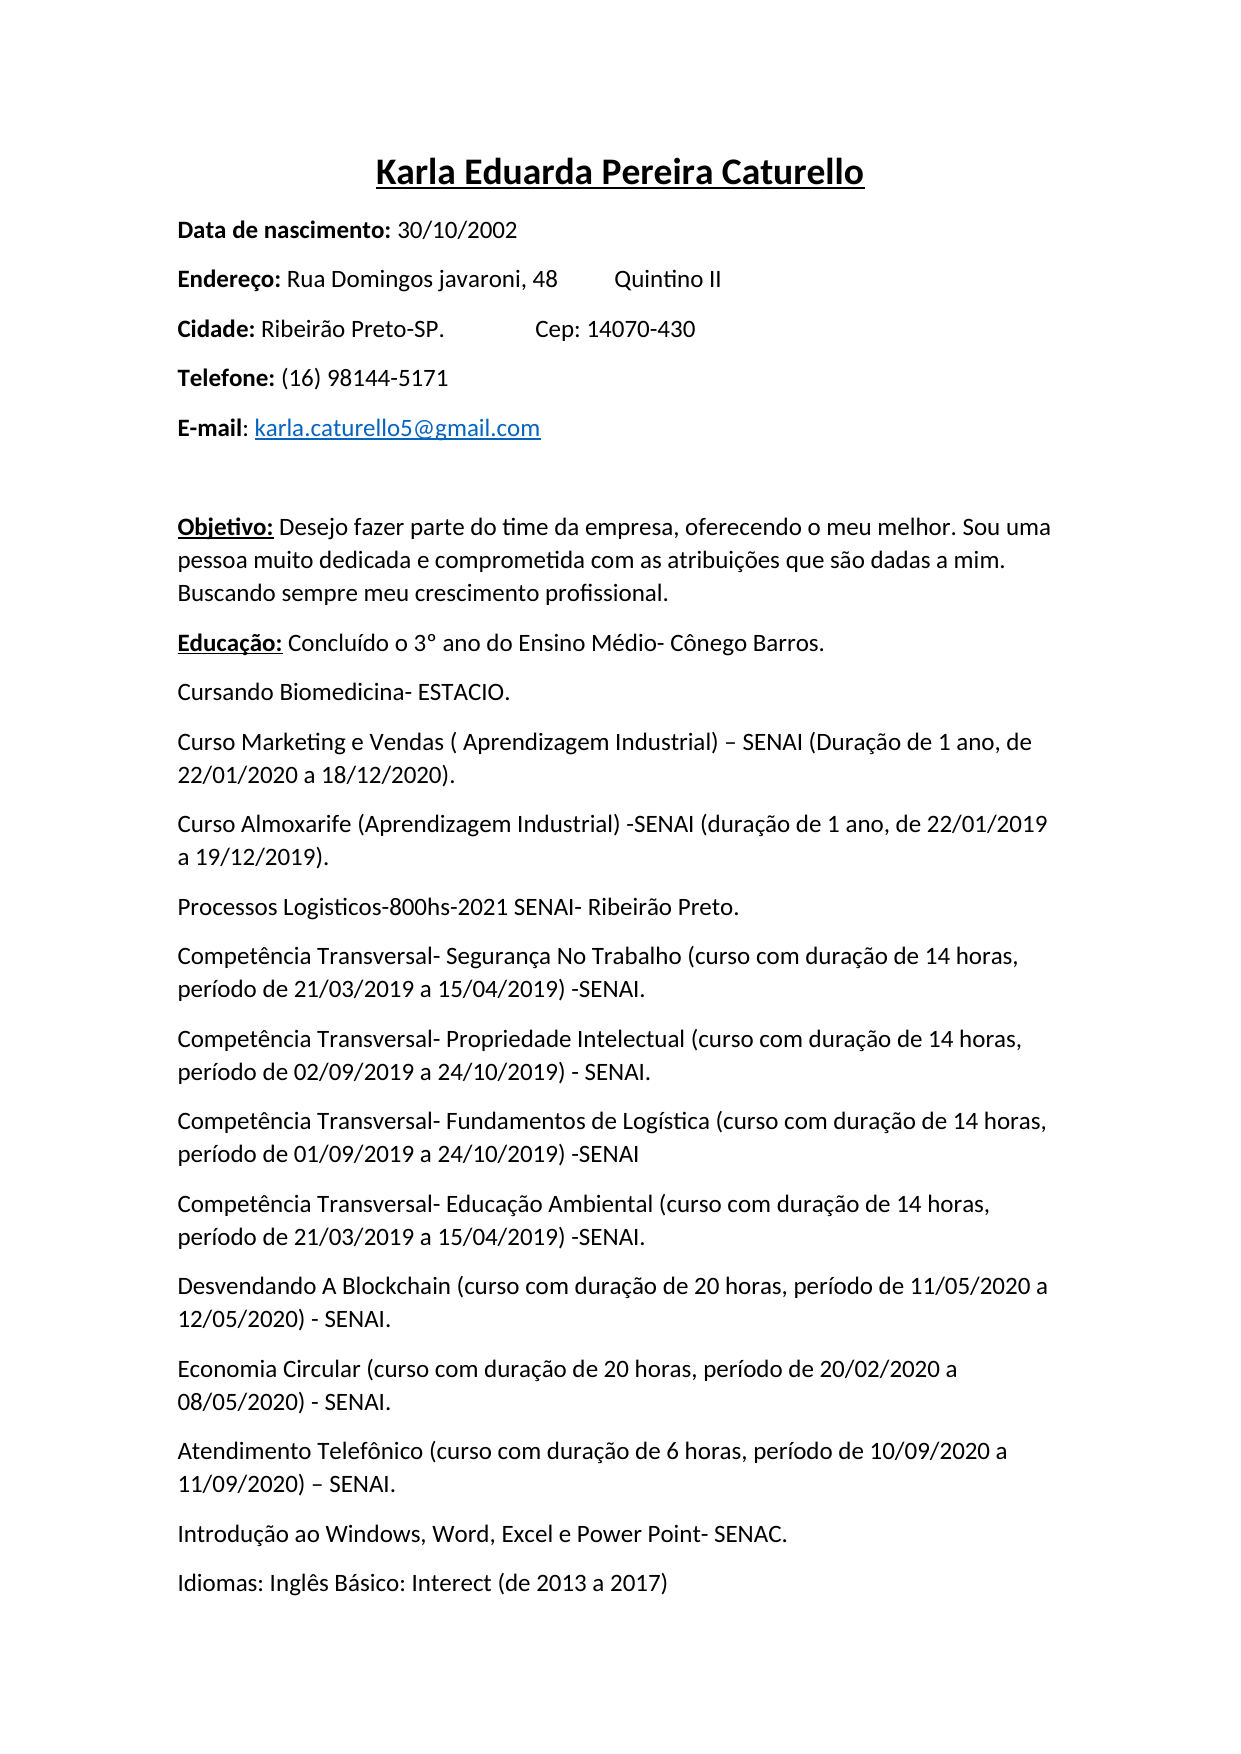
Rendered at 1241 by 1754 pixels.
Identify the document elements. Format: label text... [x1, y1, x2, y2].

text Curso Marketing e Vendas ( Aprendizagem Industrial) – SENAI (Duração de 1 ano, de 22/01/2020 a 18/12/2020). [177, 726, 1063, 789]
text Processos Logisticos-800hs-2021 SENAI- Ribeirão Preto. [177, 891, 1063, 921]
text Competência Transversal- Propriedade Intelectual (curso com duração de 14 horas, período de 02/09/2019 a 24/10/2019) - SENAI. [177, 1023, 1063, 1086]
text Endereço: Rua Domingos javaroni, 48 Quintino II [177, 263, 1063, 294]
text Competência Transversal- Segurança No Trabalho (curso com duração de 14 horas, período de 21/03/2019 a 15/04/2019) -SENAI. [177, 940, 1063, 1004]
text Curso Almoxarife (Aprendizagem Industrial) -SENAI (duração de 1 ano, de 22/01/2019 a 19/12/2019). [177, 808, 1063, 872]
text Karla Eduarda Pereira Caturello [177, 148, 1063, 193]
text E-mail: karla.caturello5@gmail.com [177, 412, 1063, 443]
text Telefone: (16) 98144-5171 [177, 362, 1063, 393]
text Competência Transversal- Educação Ambiental (curso com duração de 14 horas, período de 21/03/2019 a 15/04/2019) -SENAI. [177, 1188, 1063, 1251]
text Desvendando A Blockchain (curso com duração de 20 horas, período de 11/05/2020 a 12/05/2020) - SENAI. [177, 1270, 1063, 1334]
text Cursando Biomedicina- ESTACIO. [177, 676, 1063, 707]
text Economia Circular (curso com duração de 20 horas, período de 20/02/2020 a 08/05/2020) - SENAI. [177, 1353, 1063, 1416]
text Introdução ao Windows, Word, Excel e Power Point- SENAC. [177, 1518, 1063, 1548]
text Cidade: Ribeirão Preto-SP. Cep: 14070-430 [177, 313, 1063, 343]
text Data de nascimento: 30/10/2002 [177, 214, 1063, 244]
text Competência Transversal- Fundamentos de Logística (curso com duração de 14 horas, período de 01/09/2019 a 24/10/2019) -SENAI [177, 1105, 1063, 1169]
text Atendimento Telefônico (curso com duração de 6 horas, período de 10/09/2020 a 11/09/2020) – SENAI. [177, 1435, 1063, 1499]
text Idiomas: Inglês Básico: Interect (de 2013 a 2017) [177, 1567, 1063, 1598]
text Educação: Concluído o 3º ano do Ensino Médio- Cônego Barros. [177, 627, 1063, 657]
text Objetivo: Desejo fazer parte do time da empresa, oferecendo o meu melhor. Sou uma pessoa muito dedicada e comprometida com as atribuições que são dadas a mim. Buscando sempre meu crescimento profissional. [177, 511, 1063, 608]
